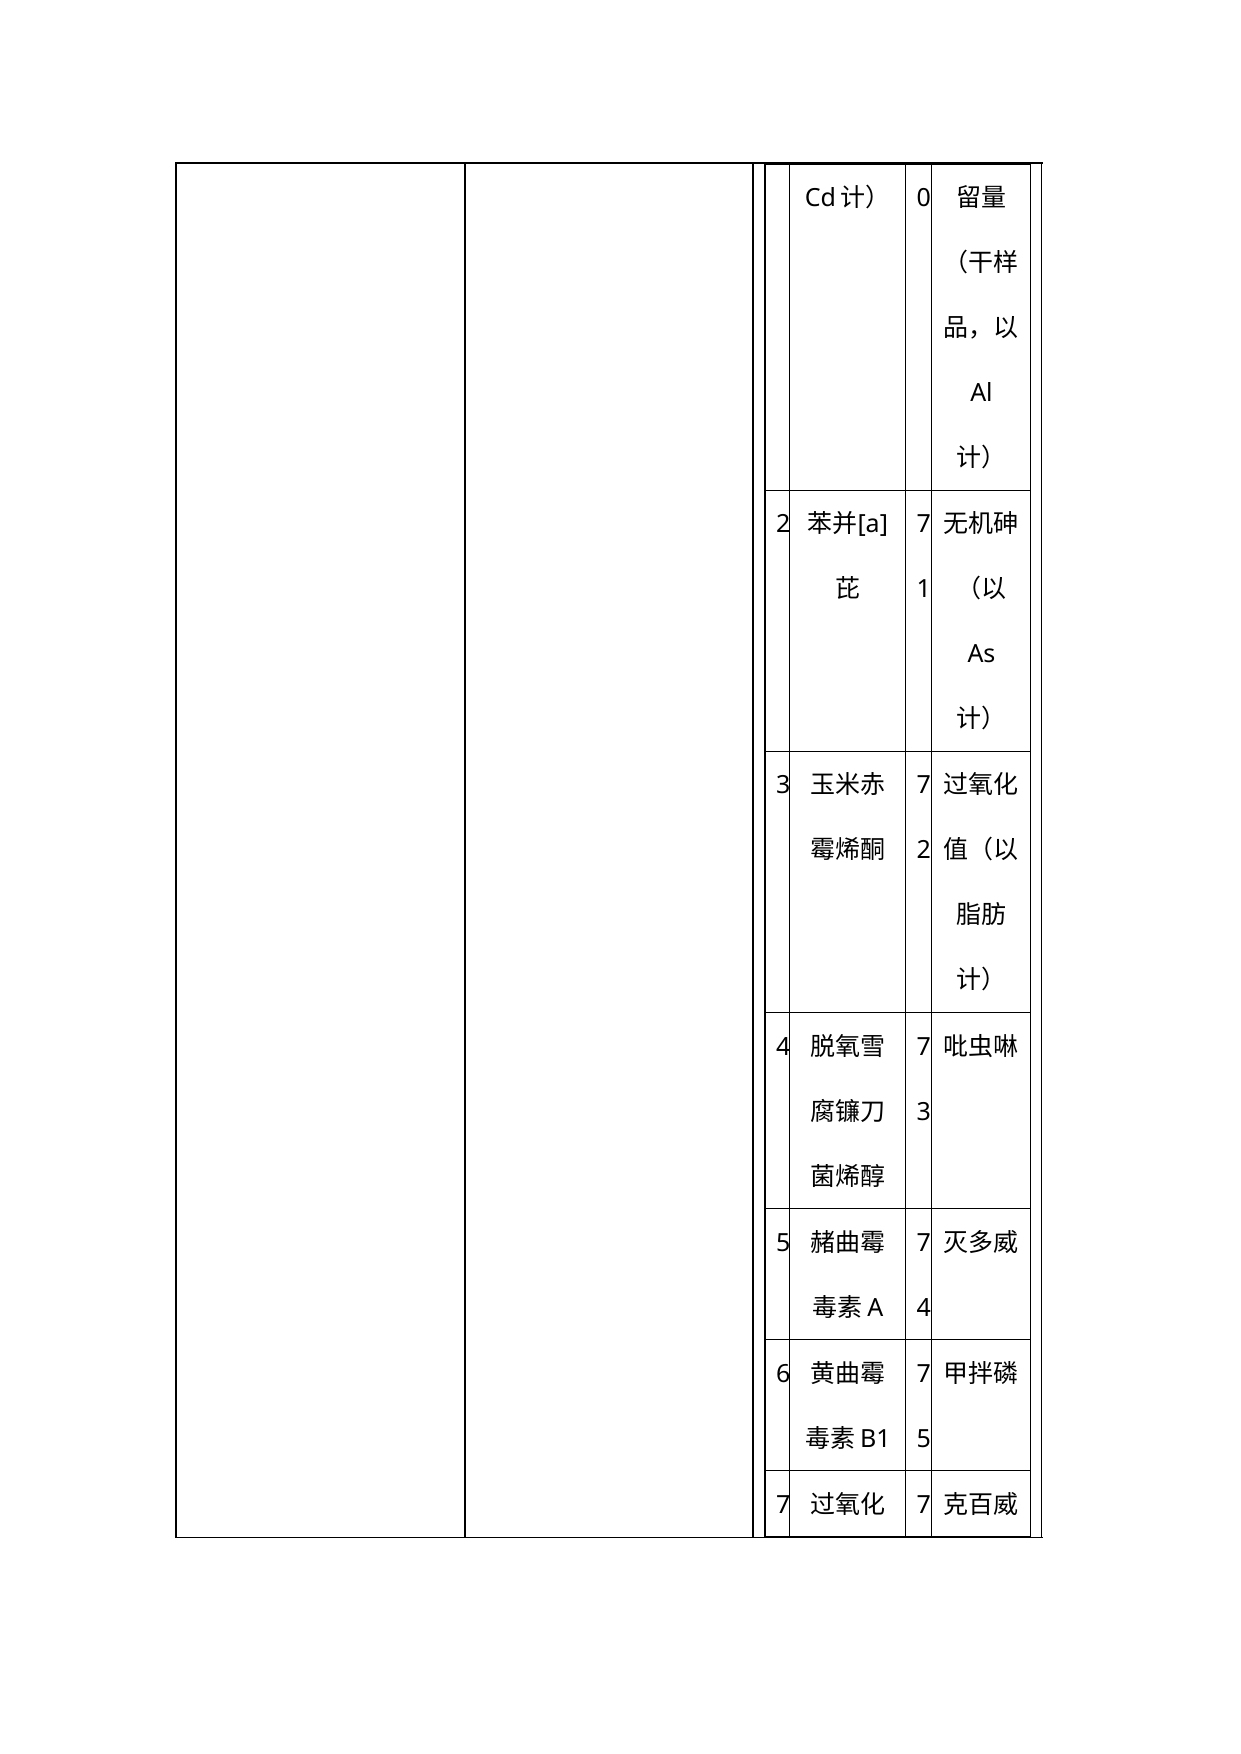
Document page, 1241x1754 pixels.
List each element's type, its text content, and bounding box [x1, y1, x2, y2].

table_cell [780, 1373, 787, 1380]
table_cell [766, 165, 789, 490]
table_cell ★ [177, 164, 464, 1537]
table_cell 1 [466, 164, 752, 1537]
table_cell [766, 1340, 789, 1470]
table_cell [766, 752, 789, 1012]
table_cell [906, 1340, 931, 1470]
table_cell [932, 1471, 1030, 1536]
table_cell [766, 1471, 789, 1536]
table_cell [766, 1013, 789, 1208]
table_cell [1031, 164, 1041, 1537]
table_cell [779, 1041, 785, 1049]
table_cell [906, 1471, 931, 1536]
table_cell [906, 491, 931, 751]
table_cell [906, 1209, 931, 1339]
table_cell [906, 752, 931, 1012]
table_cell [790, 1340, 905, 1470]
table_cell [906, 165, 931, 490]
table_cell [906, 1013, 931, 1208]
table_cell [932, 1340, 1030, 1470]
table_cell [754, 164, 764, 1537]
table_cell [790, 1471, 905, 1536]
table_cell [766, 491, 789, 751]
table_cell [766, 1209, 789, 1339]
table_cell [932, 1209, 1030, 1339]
